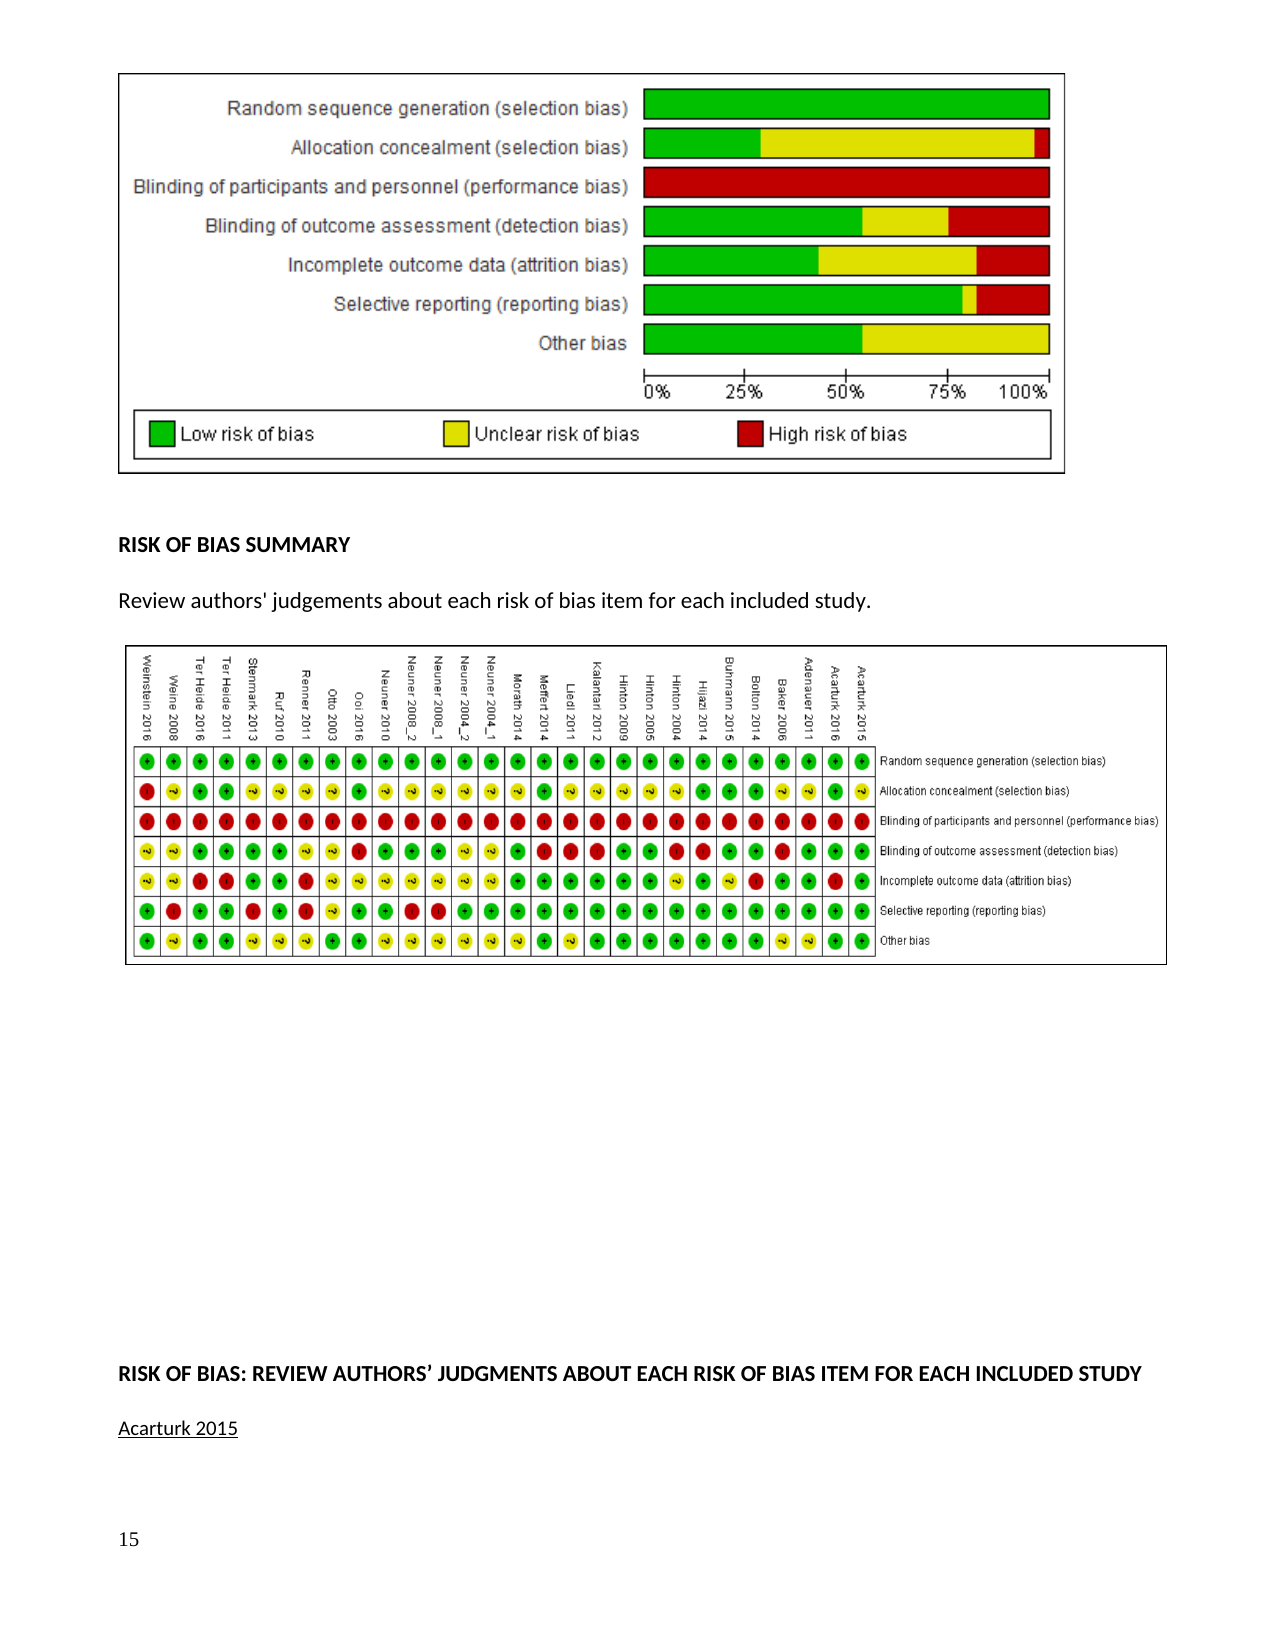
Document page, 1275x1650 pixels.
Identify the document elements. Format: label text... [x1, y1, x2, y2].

text RISK OF BIAS: REVIEW AUTHORS’ JUDGMENTS ABOUT EACH RISK OF BIAS ITEM FOR EACH INCLUDED STUDY [118, 1359, 1157, 1387]
text Review authors' judgements about each risk of bias item for each included study. [118, 586, 1157, 614]
picture [118, 73, 1065, 474]
text Acarturk 2015 [118, 1415, 1157, 1441]
picture [127, 646, 1166, 964]
text RISK OF BIAS SUMMARY [118, 530, 1157, 558]
